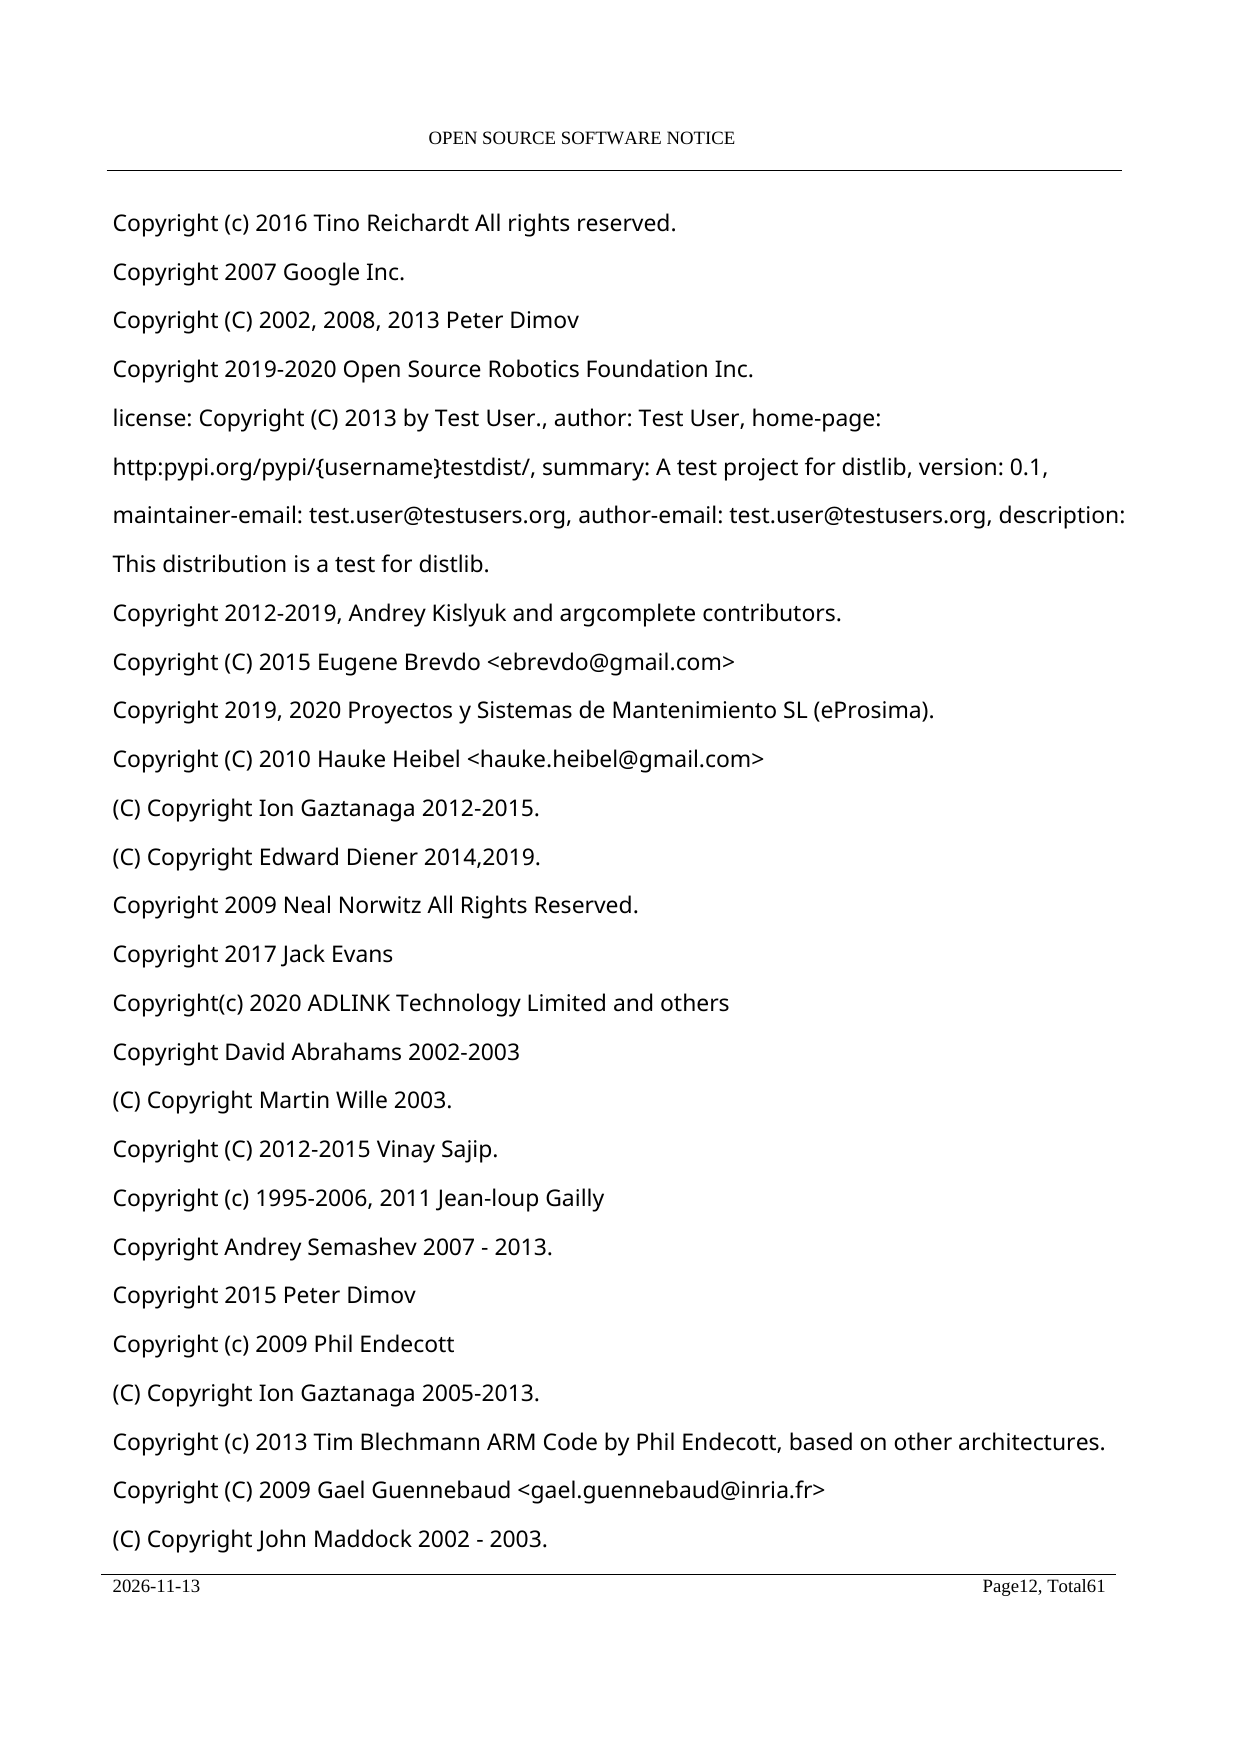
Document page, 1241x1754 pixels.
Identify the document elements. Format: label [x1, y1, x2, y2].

text [112, 206, 1128, 1555]
